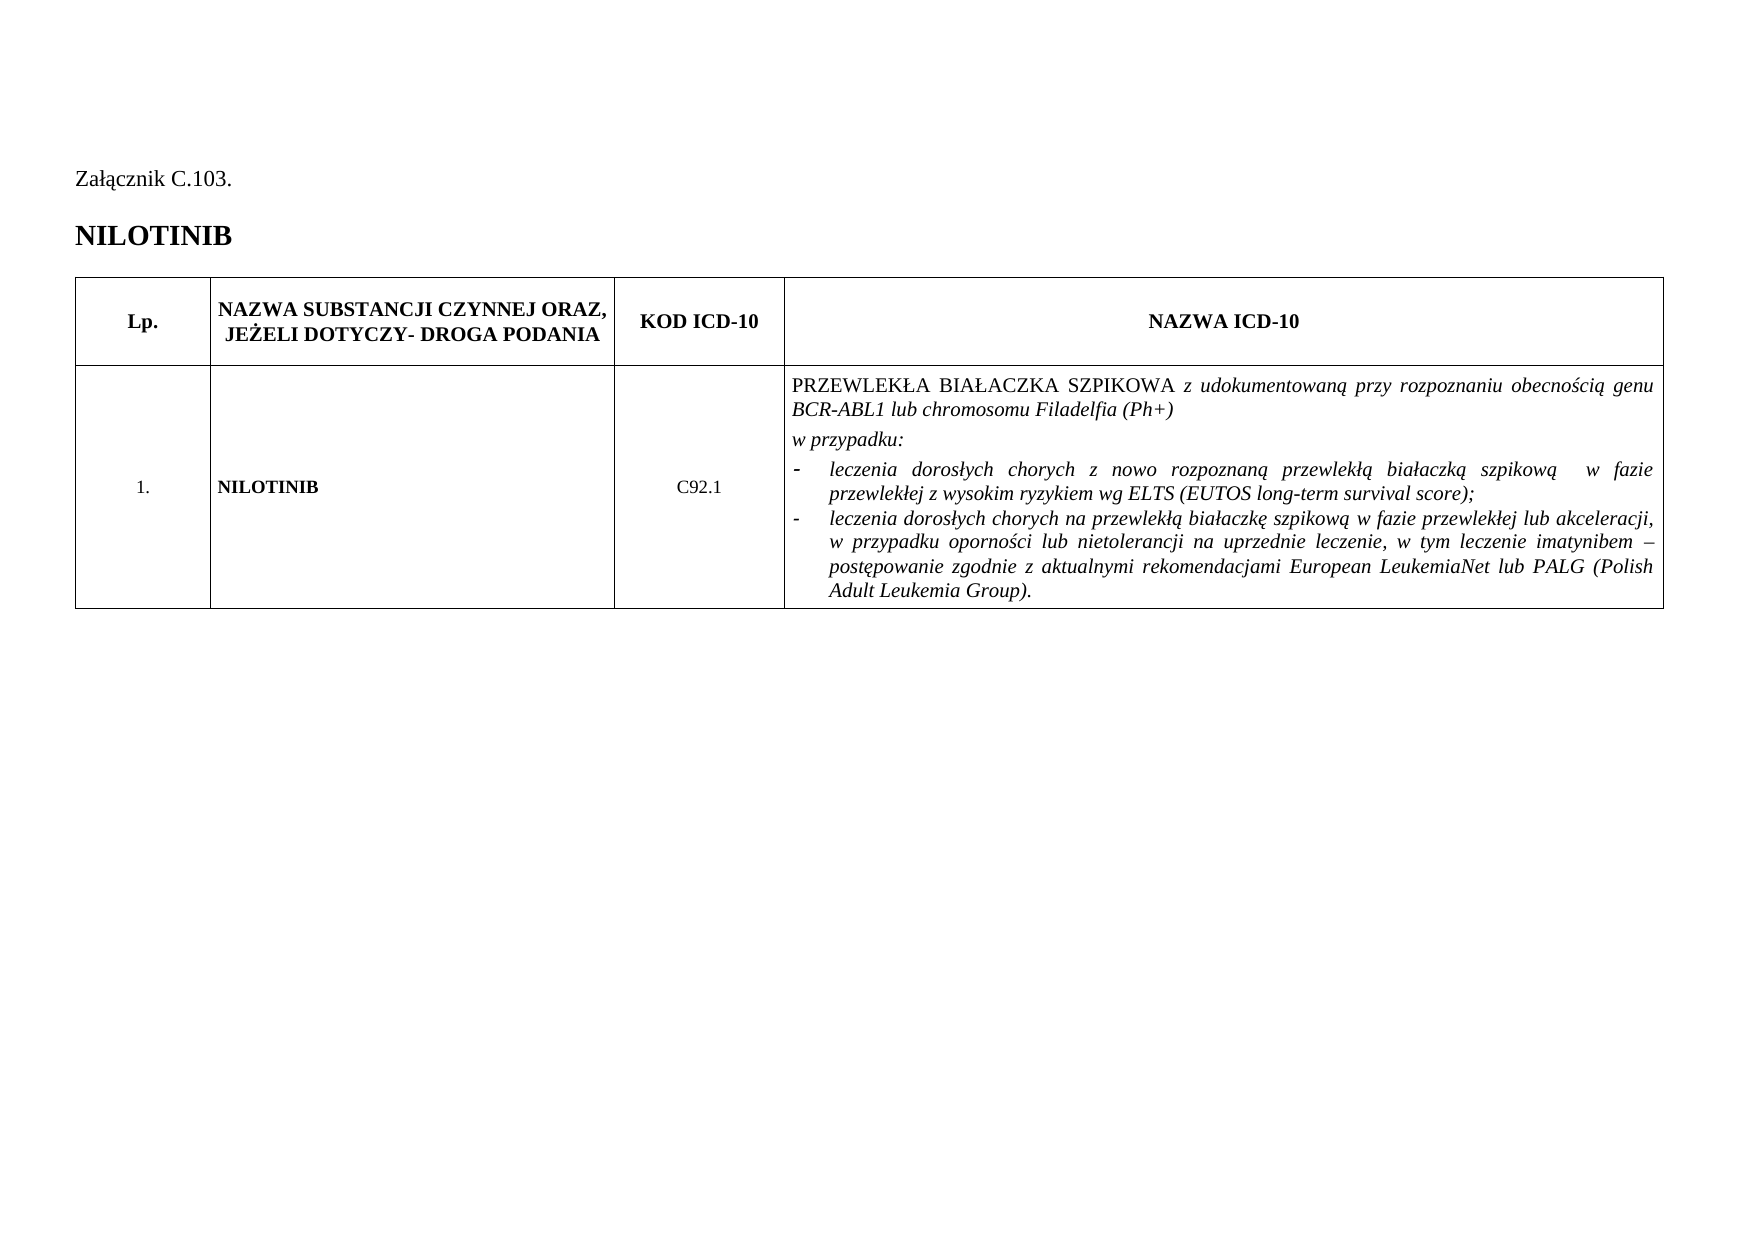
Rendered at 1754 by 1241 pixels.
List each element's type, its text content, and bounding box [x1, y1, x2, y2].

table_cell NILOTINIB [211, 366, 614, 608]
table_header NAZWA ICD-10 [785, 278, 1663, 365]
table_cell 1. [76, 366, 210, 608]
table_header NAZWA SUBSTANCJI CZYNNEJ ORAZ, JEŻELI DOTYCZY- DROGA PODANIA [211, 278, 614, 365]
table_cell PRZEWLEKŁA BIAŁACZKA SZPIKOWA z udokumentowaną przy rozpoznaniu obecnością genu BCR-ABL1 lub chromosomu Filadelfia (Ph+) w przypadku: leczenia dorosłych chorych z nowo rozpoznaną przewlekłą białaczką szpikową w fazie przewlekłej z wysokim ryzykiem wg ELTS (EUTOS long-term survival score); leczenia dorosłych chorych na przewlekłą białaczkę szpikową w fazie przewlekłej lub akceleracji, w przypadku oporności lub nietolerancji na uprzednie leczenie, w tym leczenie imatynibem – postępowanie zgodnie z aktualnymi rekomendacjami European LeukemiaNet lub PALG (Polish Adult Leukemia Group). [785, 366, 1663, 608]
text Załącznik C.103. [75, 165, 1679, 192]
table_header KOD ICD-10 [615, 278, 784, 365]
table_cell C92.1 [615, 366, 784, 608]
text NILOTINIB [75, 218, 1679, 252]
table_header Lp. [76, 278, 210, 365]
